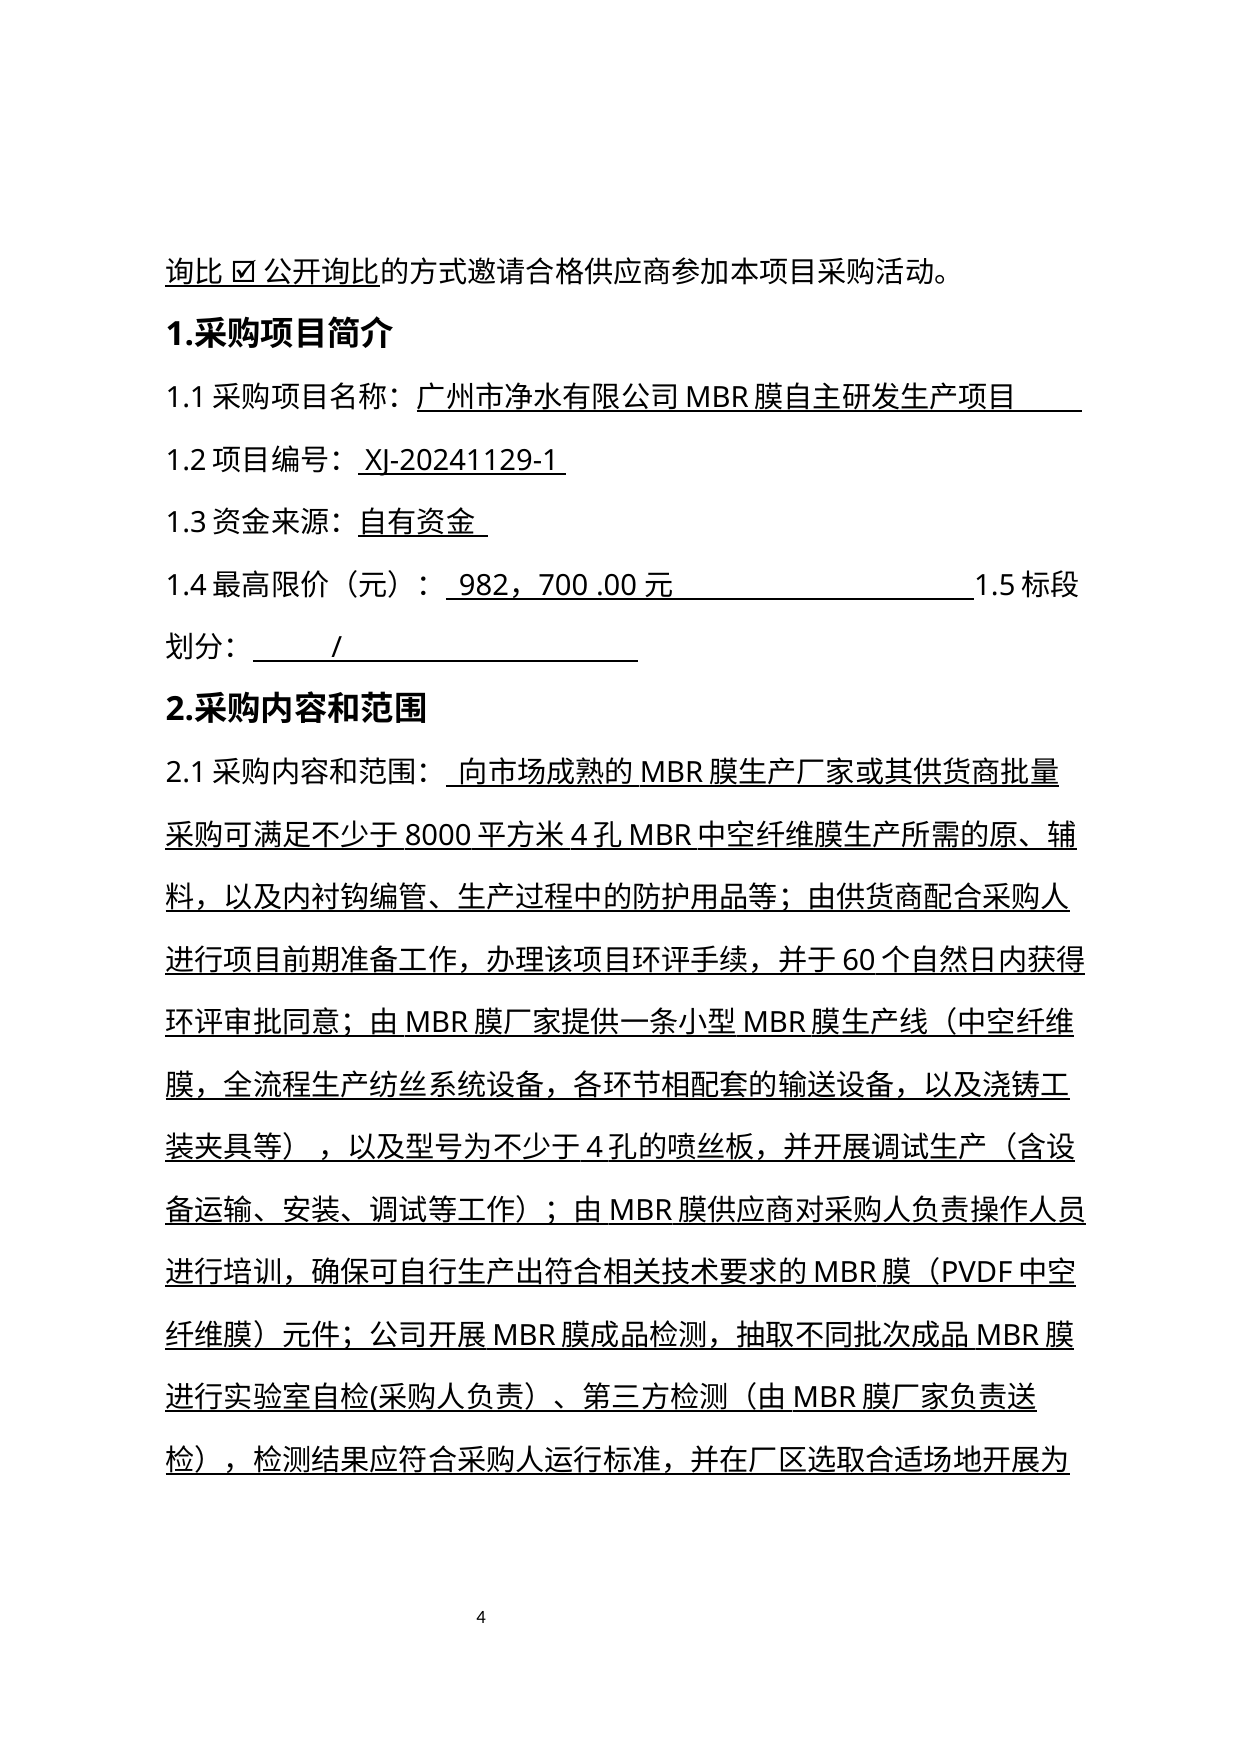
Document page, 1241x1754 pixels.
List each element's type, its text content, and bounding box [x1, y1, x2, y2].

text 1.3资金来源：自有资金 [165, 483, 1087, 545]
text 1.2项目编号： XJ-20241129-1 [165, 420, 1087, 483]
text 2.采购内容和范围 [165, 670, 1087, 733]
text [165, 733, 1087, 1483]
text 1.1采购项目名称：广州市净水有限公司MBR膜自主研发生产项目 [165, 358, 1087, 420]
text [165, 233, 1087, 295]
text 1.4最高限价（元）： 982，700 .00 元 1.5标段划分： / [165, 545, 1087, 670]
text 1.采购项目简介 [165, 295, 1087, 358]
